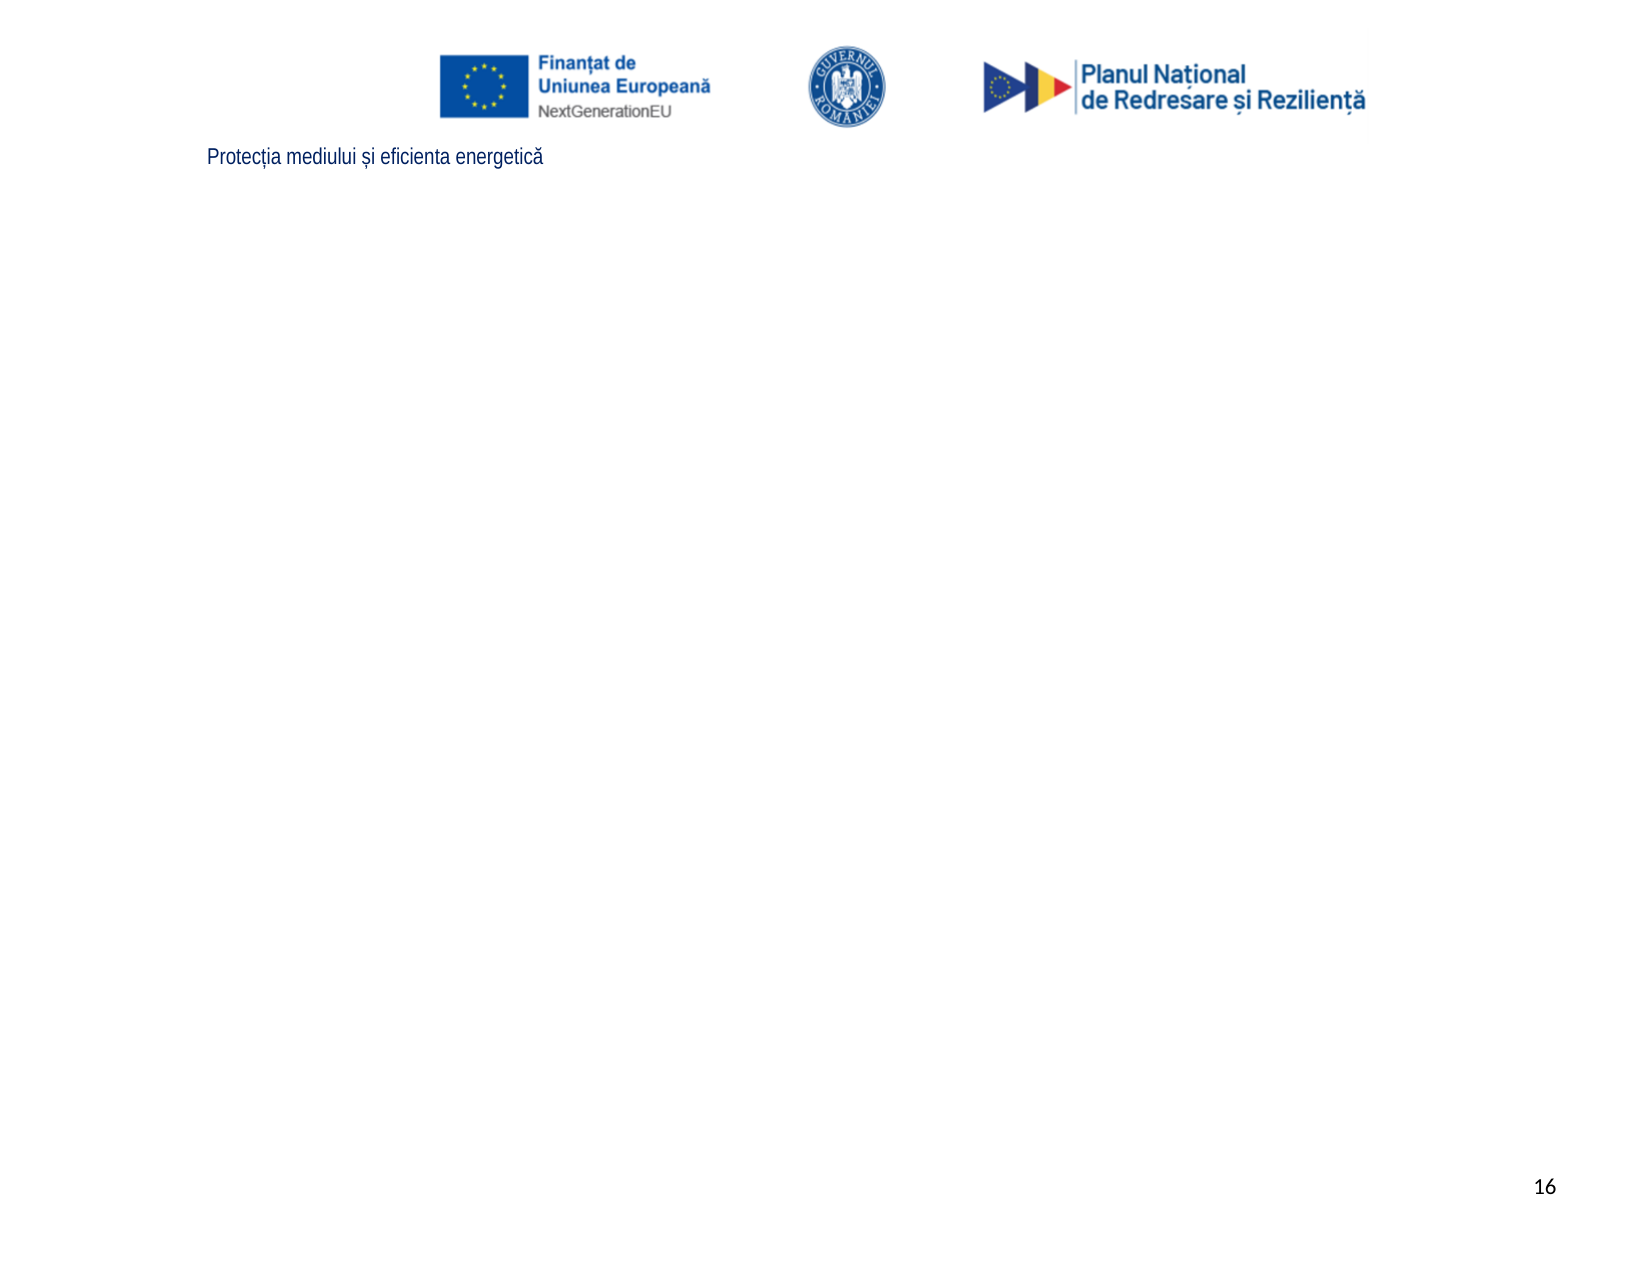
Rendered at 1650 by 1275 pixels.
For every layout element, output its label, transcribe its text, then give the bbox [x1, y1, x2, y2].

subtitle Protecția mediului și eficienta energetică [207, 143, 1556, 169]
picture [393, 28, 1369, 144]
